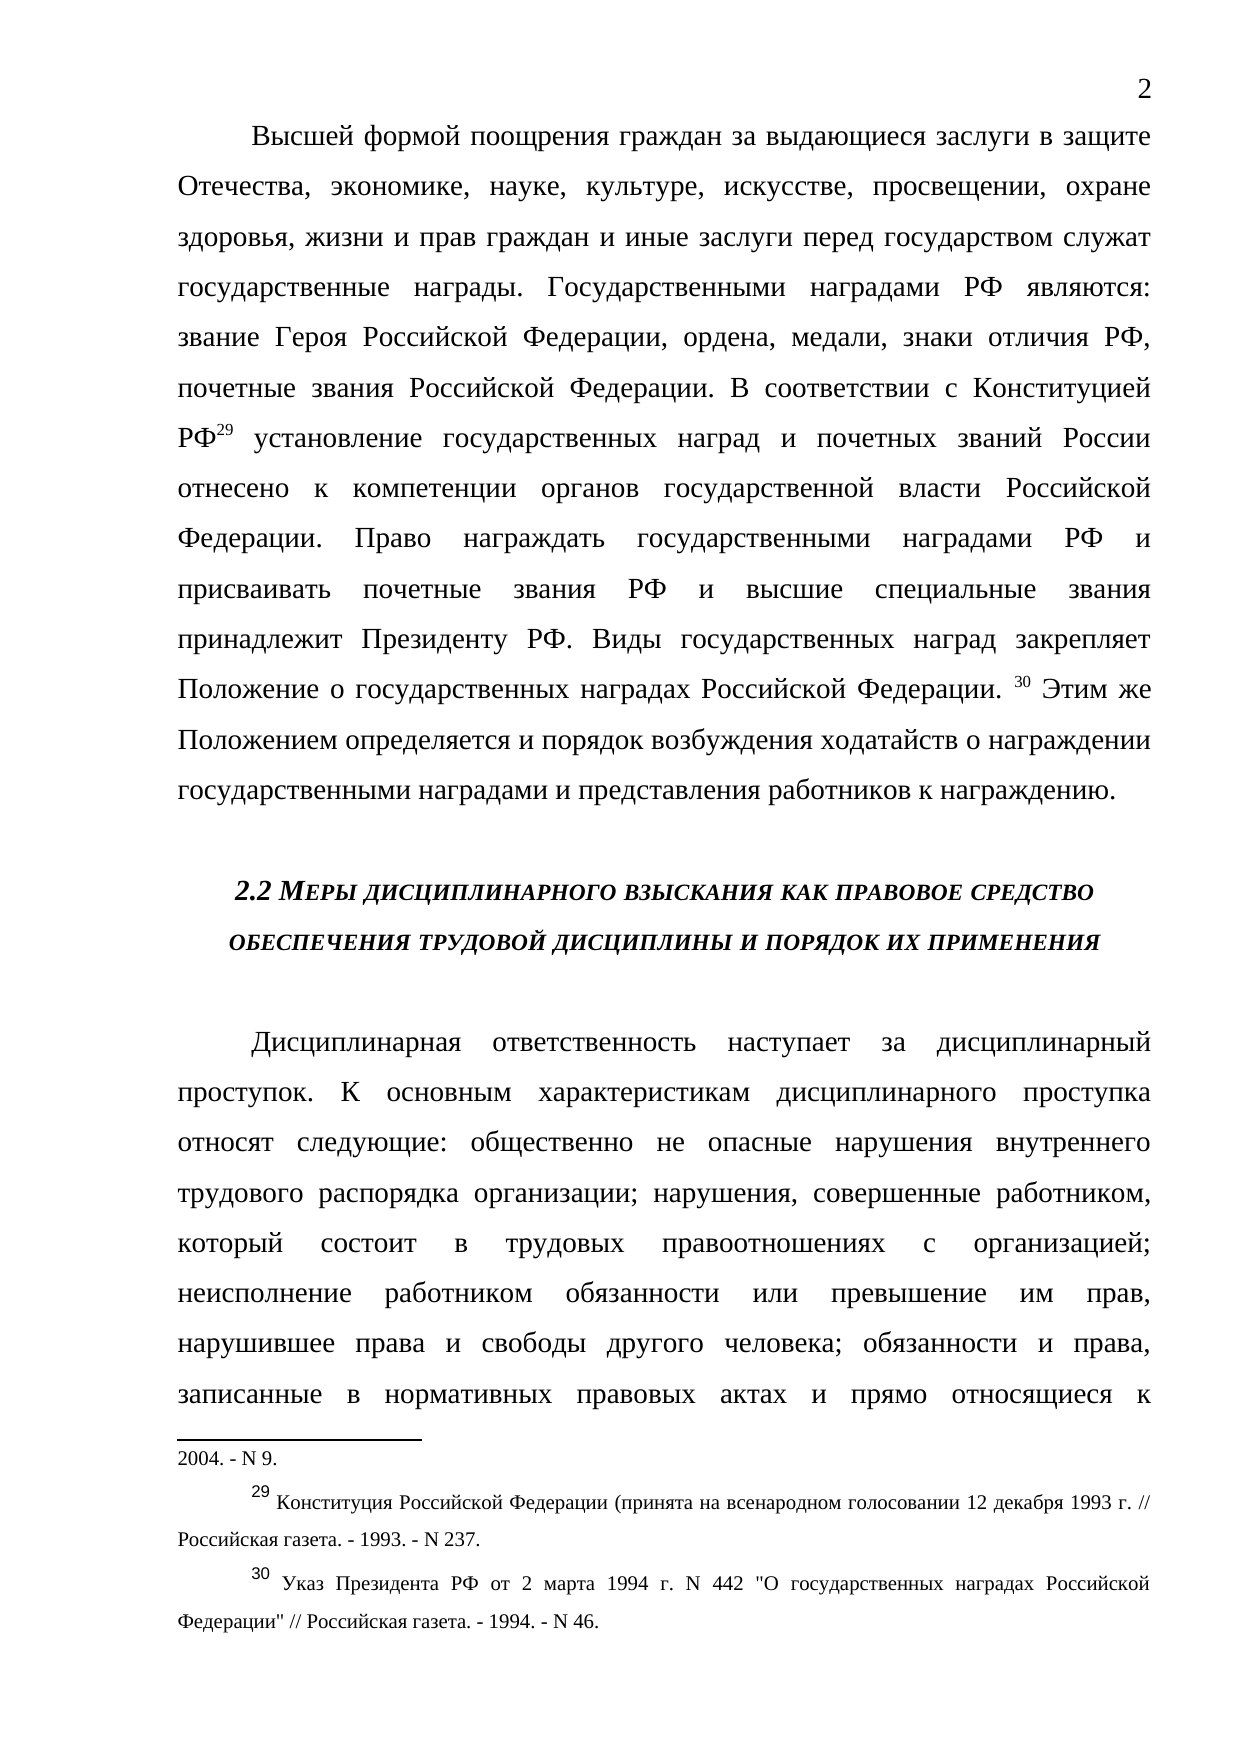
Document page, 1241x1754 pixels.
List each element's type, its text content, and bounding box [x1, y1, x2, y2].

subtitle 2.2 Меры дисциплинарного взыскания как правовое средство обеспечения трудовой дисциплины и порядок их применения [177, 873, 1152, 957]
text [177, 1024, 1152, 1409]
text Высшей формой поощрения граждан за выдающиеся заслуги в защите Отечества, экономике, науке, культуре, искусстве, просвещении, охране здоровья, жизни и прав граждан и иные заслуги перед государством служат государственные награды. Государственными наградами РФ являются: звание Героя Российской Федерации, ордена, медали, знаки отличия РФ, почетные звания Российской Федерации. В соответствии с Конституцией РФ установление государственных наград и почетных званий России отнесено к компетенции органов государственной власти Российской Федерации. Право награждать государственными наградами РФ и присваивать почетные звания РФ и высшие специальные звания принадлежит Президенту РФ. Виды государственных наград закрепляет Положение о государственных наградах Российской Федерации. Этим же Положением определяется и порядок возбуждения ходатайств о награждении государственными наградами и представления работников к награждению. [177, 118, 1152, 806]
